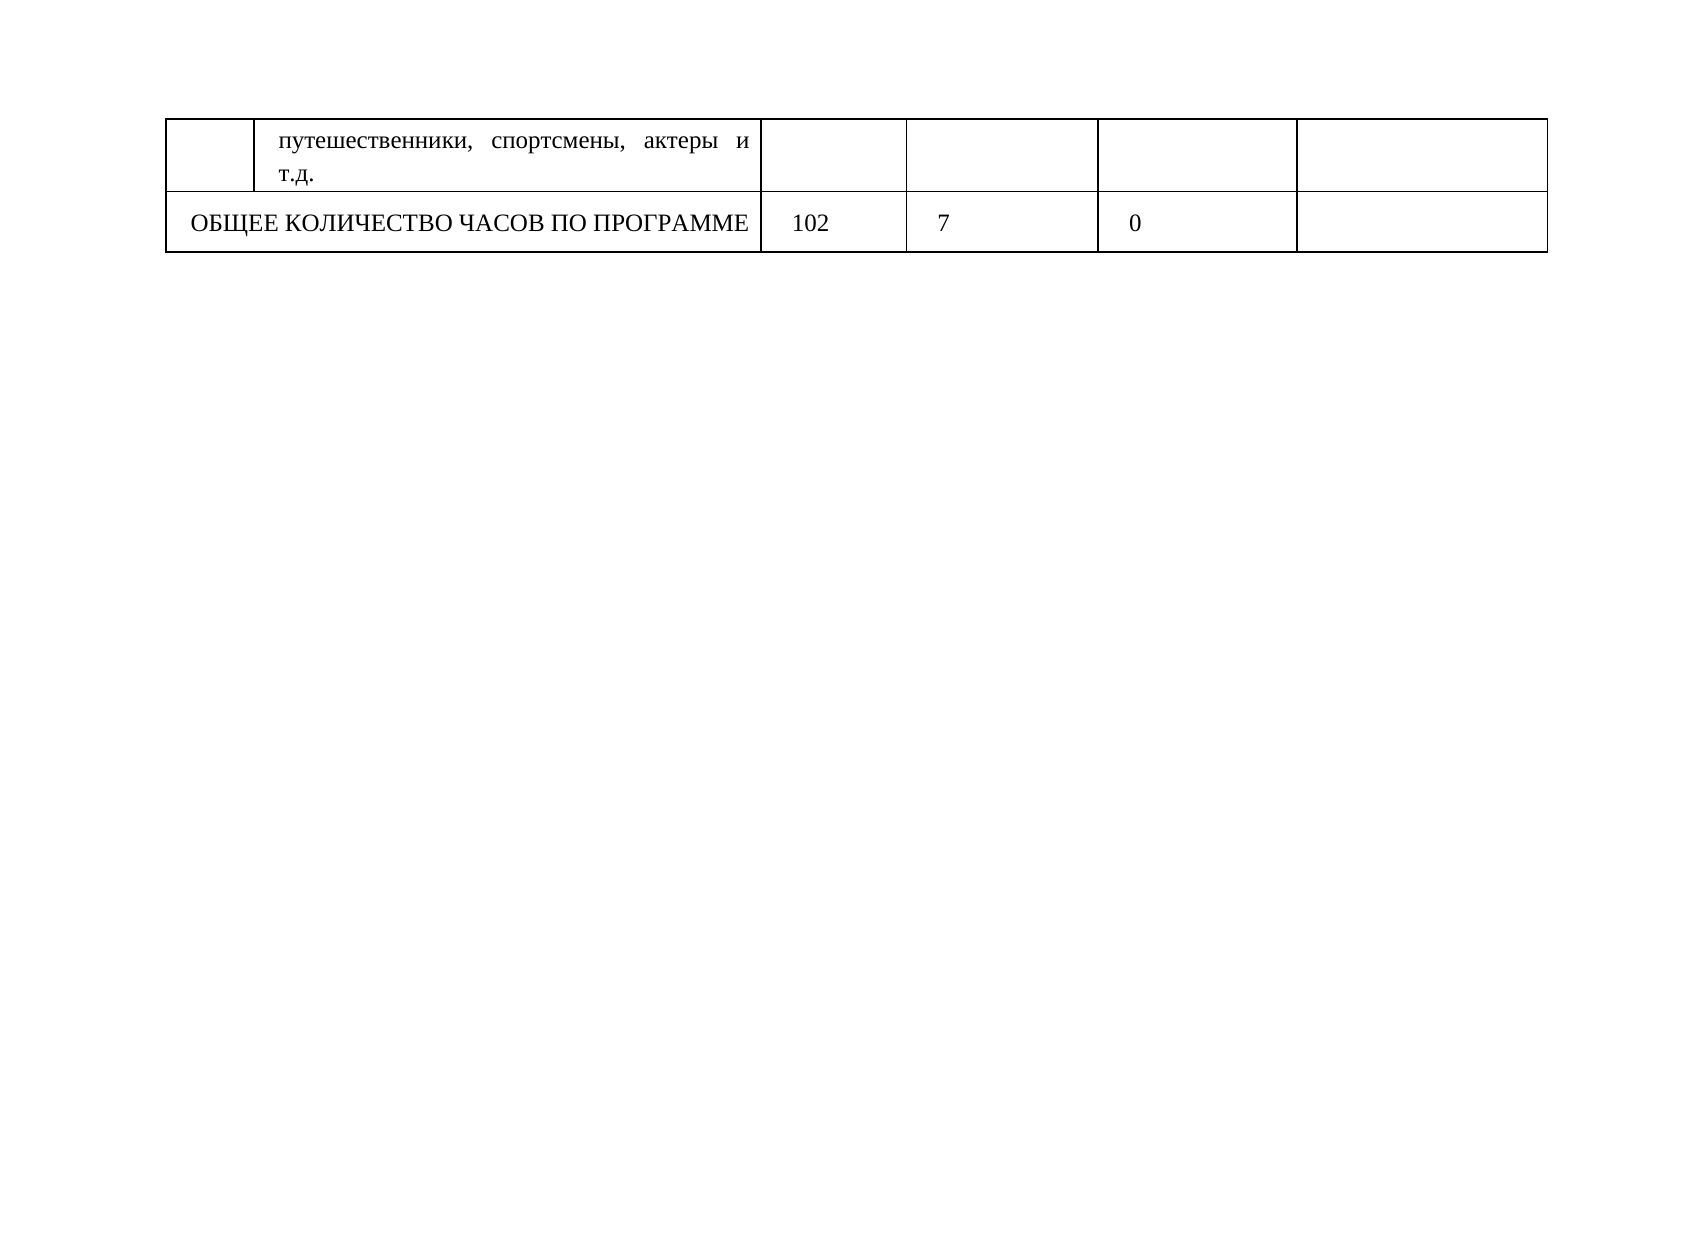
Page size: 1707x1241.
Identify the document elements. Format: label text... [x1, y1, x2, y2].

table_cell [1298, 120, 1547, 191]
table_cell 12 [167, 120, 253, 191]
table_cell [1298, 192, 1547, 251]
table_cell 0 [1099, 192, 1296, 251]
table_cell 7 [762, 120, 906, 191]
table_cell 1 [907, 120, 1097, 191]
table_cell ОБЩЕЕ КОЛИЧЕСТВО ЧАСОВ ПО ПРОГРАММЕ [167, 192, 760, 251]
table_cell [255, 120, 760, 191]
table_cell 102 [762, 192, 906, 251]
table_cell [1099, 120, 1296, 191]
table_cell 7 [907, 192, 1097, 251]
